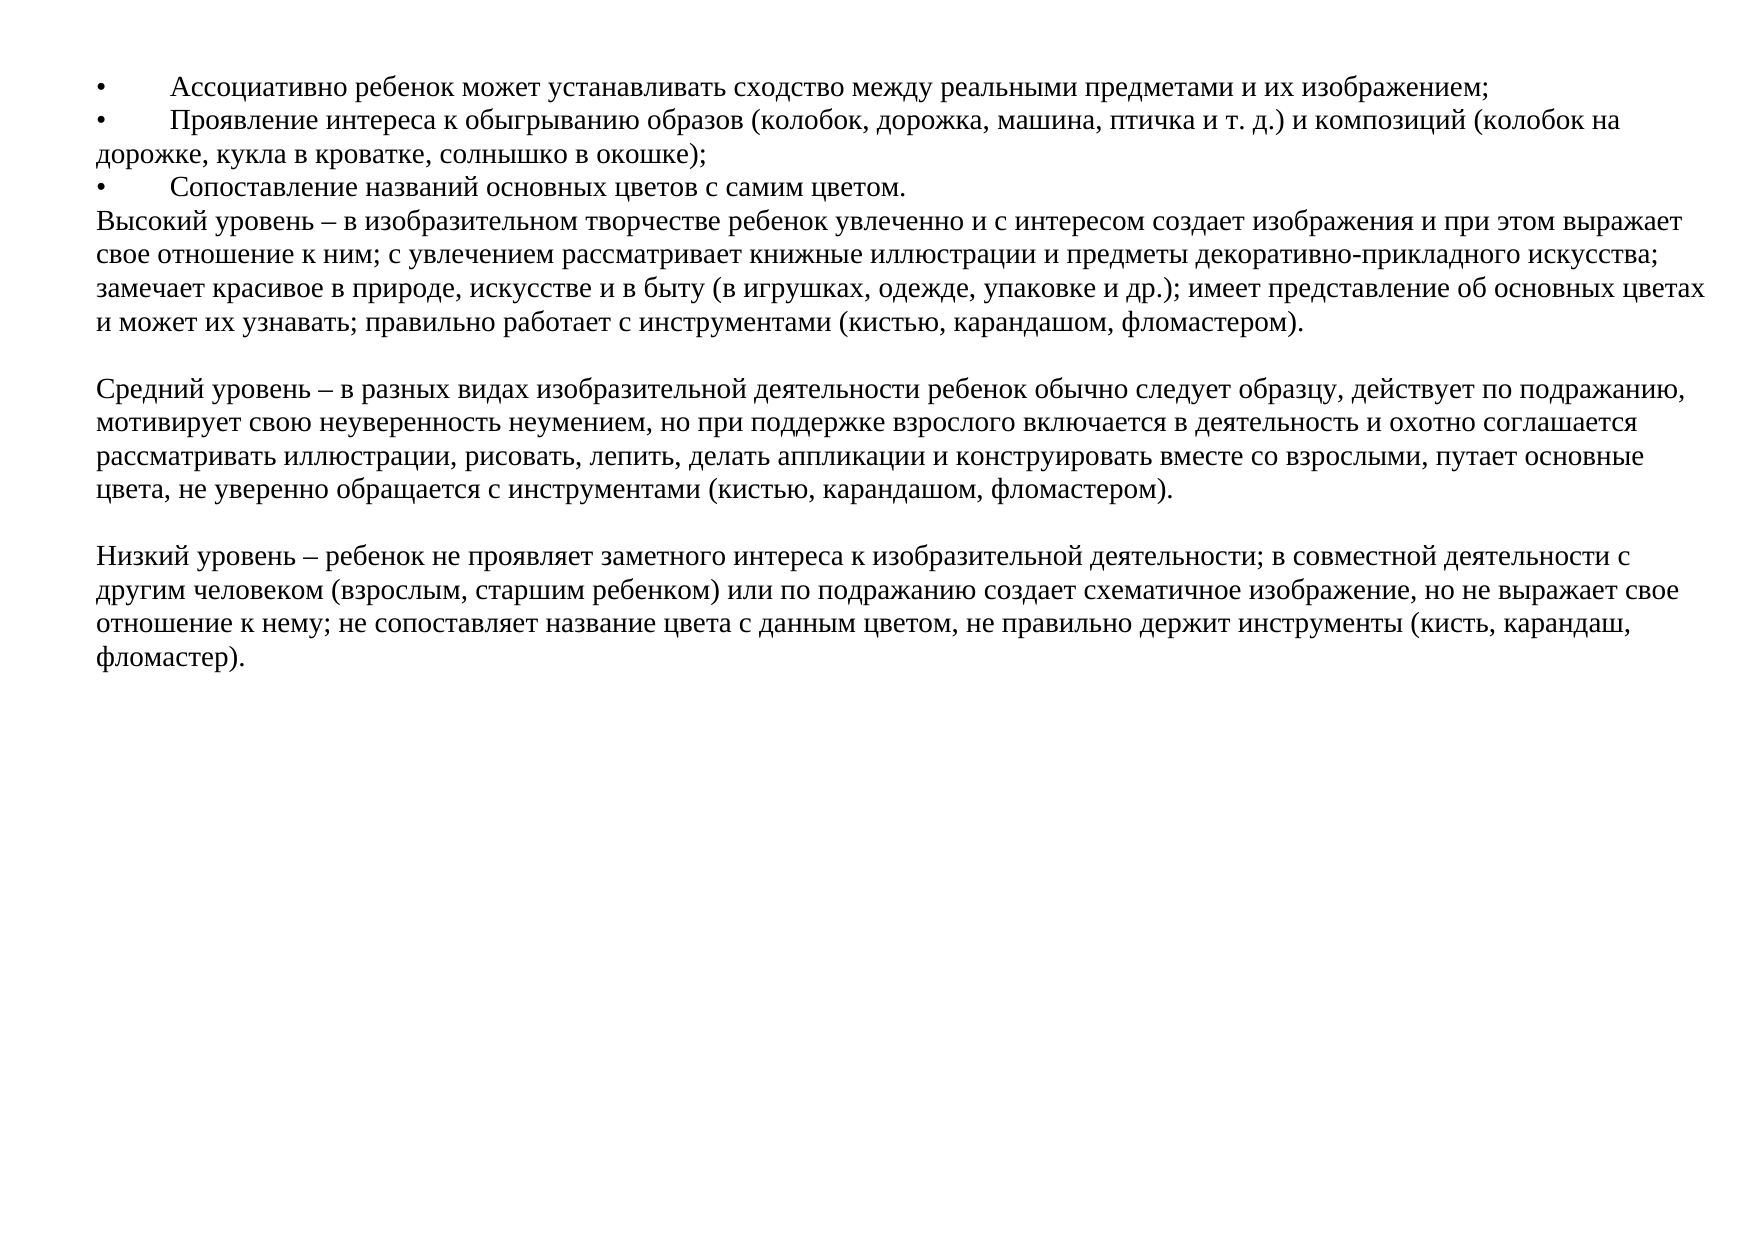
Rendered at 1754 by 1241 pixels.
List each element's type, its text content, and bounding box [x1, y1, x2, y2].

text • Проявление интереса к обыгрыванию образов (колобок, дорожка, машина, птичка и т. д.) и композиций (колобок на дорожке, кукла в кроватке, солнышко в окошке); [96, 102, 1725, 169]
text Средний уровень – в разных видах изобразительной деятельности ребенок обычно следует образцу, действует по подражанию, мотивирует свою неуверенность неумением, но при поддержке взрослого включается в деятельность и охотно соглашается рассматривать иллюстрации, рисовать, лепить, делать аппликации и конструировать вместе со взрослыми, путает основные цвета, не уверенно обращается с инструментами (кистью, карандашом, фломастером). [96, 371, 1725, 505]
text • Ассоциативно ребенок может устанавливать сходство между реальными предметами и их изображением; [96, 69, 1725, 102]
text • Сопоставление названий основных цветов с самим цветом. [96, 169, 1725, 203]
text Высокий уровень – в изобразительном творчестве ребенок увлеченно и с интересом создает изображения и при этом выражает свое отношение к ним; с увлечением рассматривает книжные иллюстрации и предметы декоративно-прикладного искусства; замечает красивое в природе, искусстве и в быту (в игрушках, одежде, упаковке и др.); имеет представление об основных цветах и может их узнавать; правильно работает с инструментами (кистью, карандашом, фломастером). [96, 203, 1725, 337]
text Низкий уровень – ребенок не проявляет заметного интереса к изобразительной деятельности; в совместной деятельности с другим человеком (взрослым, старшим ребенком) или по подражанию создает схематичное изображение, но не выражает свое отношение к нему; не сопоставляет название цвета с данным цветом, не правильно держит инструменты (кисть, карандаш, фломастер). [96, 538, 1725, 673]
